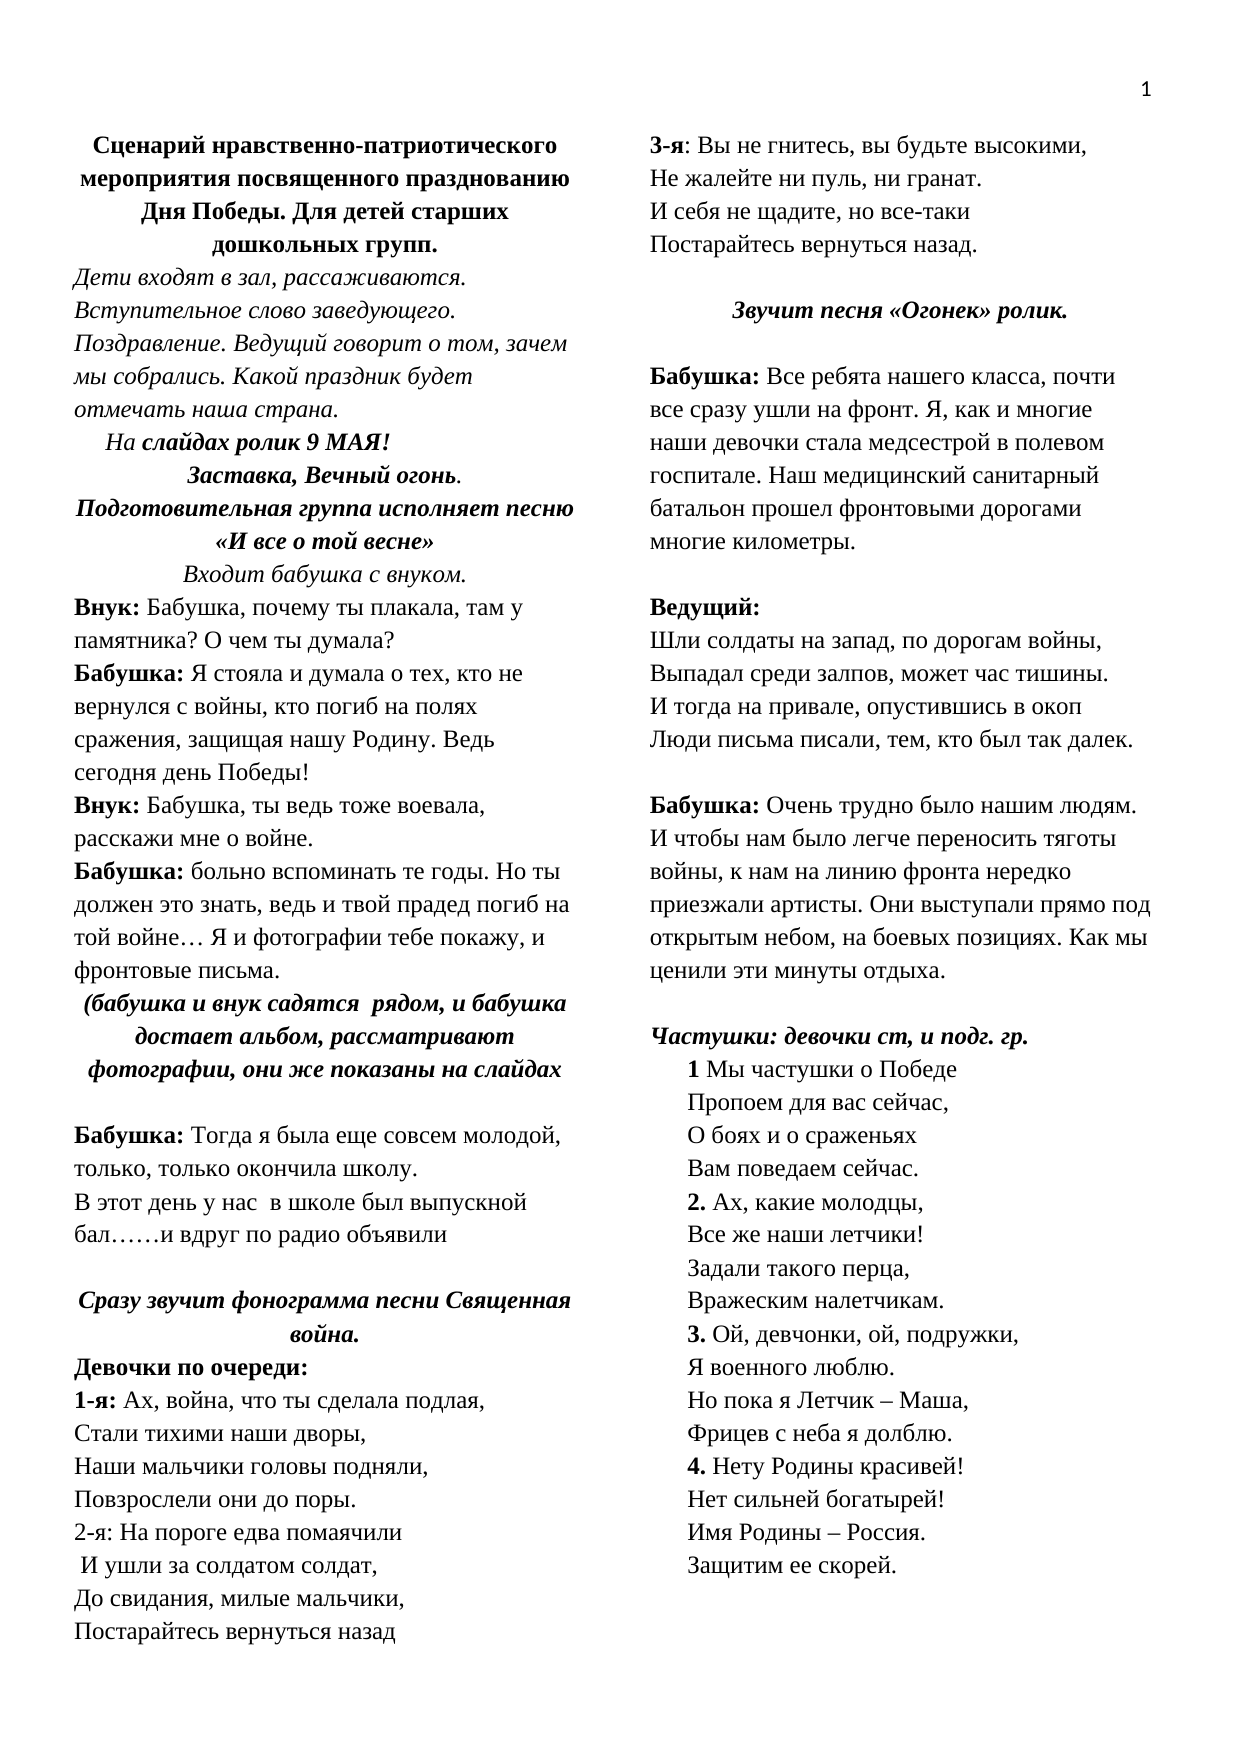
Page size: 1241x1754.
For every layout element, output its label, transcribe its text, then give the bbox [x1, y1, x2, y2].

text Шли солдаты на запад, по дорогам войны, [649, 625, 1152, 654]
text Пропоем для вас сейчас, [687, 1087, 1152, 1116]
text Внук: Бабушка, почему ты плакала, там у памятника? О чем ты думала? [74, 592, 576, 654]
text Бабушка: Все ребята нашего класса, почти все сразу ушли на фронт. Я, как и многие наши девочки стала медсестрой в полевом госпитале. Наш медицинский санитарный батальон прошел фронтовыми дорогами многие километры. [649, 361, 1152, 555]
text Бабушка: Тогда я была еще совсем молодой, только, только окончила школу. [74, 1121, 576, 1182]
text Ведущий: [649, 592, 1152, 621]
text 3. Ой, девчонки, ой, подружки, [687, 1319, 1152, 1347]
text Имя Родины – Россия. [687, 1517, 1152, 1546]
text Нет сильней богатырей! [687, 1484, 1152, 1512]
text Повзрослели они до поры. [74, 1484, 576, 1512]
text Звучит песня «Огонек» ролик. [649, 295, 1152, 324]
text 4. Нету Родины красивей! [687, 1451, 1152, 1479]
text Бабушка: больно вспоминать те годы. Но ты должен это знать, ведь и твой прадед погиб на той войне… Я и фотографии тебе покажу, и фронтовые письма. [74, 856, 576, 984]
text Но пока я Летчик – Маша, [687, 1385, 1152, 1413]
text Постарайтесь вернуться назад. [649, 229, 1152, 258]
text Сразу звучит фонограмма песни Священная война. [74, 1286, 576, 1347]
text Наши мальчики головы подняли, [74, 1451, 576, 1479]
text Я военного люблю. [687, 1352, 1152, 1380]
text Выпадал среди залпов, может час тишины. [649, 658, 1152, 687]
text В этот день у нас в школе был выпускной бал……и вдруг по радио объявили [74, 1187, 576, 1248]
text Люди письма писали, тем, кто был так далек. [649, 724, 1152, 753]
text Вражеским налетчикам. [687, 1286, 1152, 1314]
text Задали такого перца, [687, 1253, 1152, 1281]
text Бабушка: Я стояла и думала о тех, кто не вернулся с войны, кто погиб на полях сражения, защищая нашу Родину. Ведь сегодня день Победы! [74, 658, 576, 786]
text Внук: Бабушка, ты ведь тоже воевала, расскажи мне о войне. [74, 790, 576, 852]
text Входит бабушка с внуком. [74, 559, 576, 588]
text На слайдах ролик 9 МАЯ! [74, 427, 576, 456]
text Постарайтесь вернуться назад [74, 1616, 576, 1644]
text Защитим ее скорей. [687, 1550, 1152, 1578]
text Фрицев с неба я долблю. [687, 1418, 1152, 1446]
text Бабушка: Очень трудно было нашим людям. И чтобы нам было легче переносить тяготы войны, к нам на линию фронта нередко приезжали артисты. Они выступали прямо под открытым небом, на боевых позициях. Как мы ценили эти минуты отдыха. [649, 790, 1152, 984]
text 1 Мы частушки о Победе [687, 1054, 1152, 1083]
text О боях и о сраженьях [687, 1121, 1152, 1149]
text И тогда на привале, опустившись в окоп [649, 691, 1152, 720]
text Сценарий нравственно-патриотического мероприятия посвященного празднованию Дня Победы. Для детей старших дошкольных групп. [74, 130, 576, 258]
text Не жалейте ни пуль, ни гранат. [649, 163, 1152, 192]
text 1-я: Ах, война, что ты сделала подлая, [74, 1385, 576, 1413]
text Частушки: девочки ст, и подг. гр. [649, 1021, 1152, 1050]
text Вам поведаем сейчас. [687, 1153, 1152, 1182]
text Девочки по очереди: [74, 1352, 576, 1380]
text 2. Ах, какие молодцы, [687, 1187, 1152, 1215]
text 2-я: На пороге едва помаячили [74, 1517, 576, 1546]
text Все же наши летчики! [687, 1219, 1152, 1248]
text И себя не щадите, но все-таки [649, 196, 1152, 225]
text 3-я: Вы не гнитесь, вы будьте высокими, [649, 130, 1152, 159]
text Дети входят в зал, рассаживаются. Вступительное слово заведующего. Поздравление. Ведущий говорит о том, зачем мы собрались. Какой праздник будет отмечать наша страна. [74, 262, 576, 423]
text Стали тихими наши дворы, [74, 1418, 576, 1446]
text (бабушка и внук садятся рядом, и бабушка достает альбом, рассматривают фотографии, они же показаны на слайдах [74, 988, 576, 1083]
text И ушли за солдатом солдат, [74, 1550, 576, 1578]
text До свидания, милые мальчики, [74, 1583, 576, 1612]
text Заставка, Вечный огонь. [74, 460, 576, 489]
text Подготовительная группа исполняет песню «И все о той весне» [74, 493, 576, 555]
